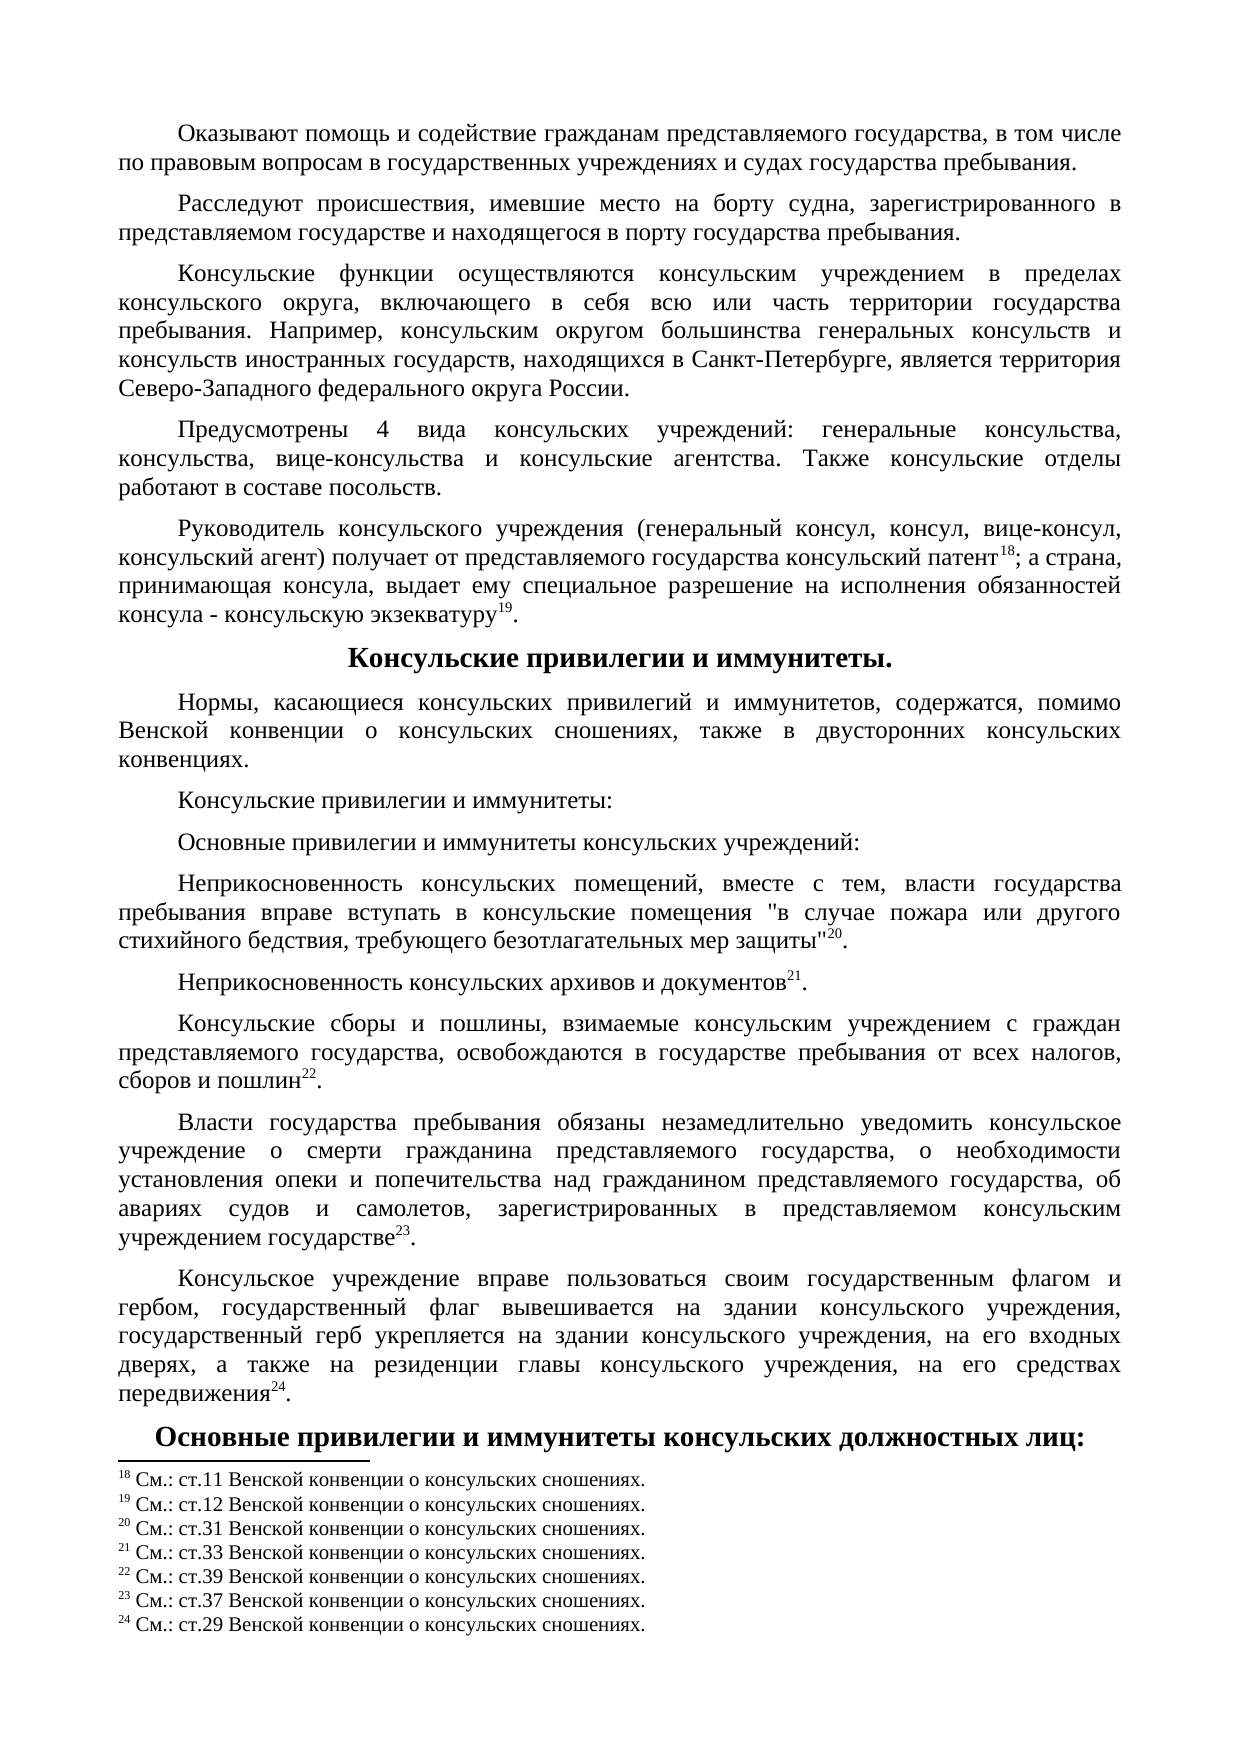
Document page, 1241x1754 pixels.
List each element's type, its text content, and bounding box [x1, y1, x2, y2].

text Неприкосновенность консульских помещений, вместе с тем, власти государства пребывания вправе вступать в консульские помещения "в случае пожара или другого стихийного бедствия, требующего безотлагательных мер защиты". [118, 868, 1122, 954]
text Консульские привилегии и иммунитеты: [118, 785, 1122, 814]
text Нормы, касающиеся консульских привилегий и иммунитетов, содержатся, помимо Венской конвенции о консульских сношениях, также в двусторонних консульских конвенциях. [118, 687, 1122, 773]
text Консульские сборы и пошлины, взимаемые консульским учреждением с граждан представляемого государства, освобождаются в государстве пребывания от всех налогов, сборов и пошлин. [118, 1008, 1122, 1094]
text Оказывают помощь и содействие гражданам представляемого государства, в том числе по правовым вопросам в государственных учреждениях и судах государства пребывания. [118, 118, 1122, 176]
text Основные привилегии и иммунитеты консульских должностных лиц: [118, 1419, 1122, 1453]
text Консульские привилегии и иммунитеты. [118, 641, 1122, 674]
text Консульские функции осуществляются консульским учреждением в пределах консульского округа, включающего в себя всю или часть территории государства пребывания. Например, консульским округом большинства генеральных консульств и консульств иностранных государств, находящихся в Санкт-Петербурге, является территория Северо-Западного федерального округа России. [118, 258, 1122, 402]
text Предусмотрены 4 вида консульских учреждений: генеральные консульства, консульства, вице-консульства и консульские агентства. Также консульские отделы работают в составе посольств. [118, 414, 1122, 501]
text Неприкосновенность консульских архивов и документов. [118, 967, 1122, 995]
text Руководитель консульского учреждения (генеральный консул, консул, вице-консул, консульский агент) получает от представляемого государства консульский патент; а страна, принимающая консула, выдает ему специальное разрешение на исполнения обязанностей консула - консульскую экзекватуру. [118, 513, 1122, 628]
text Консульское учреждение вправе пользоваться своим государственным флагом и гербом, государственный флаг вывешивается на здании консульского учреждения, государственный герб укрепляется на здании консульского учреждения, на его входных дверях, а также на резиденции главы консульского учреждения, на его средствах передвижения. [118, 1263, 1122, 1407]
text Власти государства пребывания обязаны незамедлительно уведомить консульское учреждение о смерти гражданина представляемого государства, о необходимости установления опеки и попечительства над гражданином представляемого государства, об авариях судов и самолетов, зарегистрированных в представляемом консульским учреждением государстве. [118, 1107, 1122, 1250]
text Основные привилегии и иммунитеты консульских учреждений: [118, 827, 1122, 855]
text Расследуют происшествия, имевшие место на борту судна, зарегистрированного в представляемом государстве и находящегося в порту государства пребывания. [118, 188, 1122, 246]
